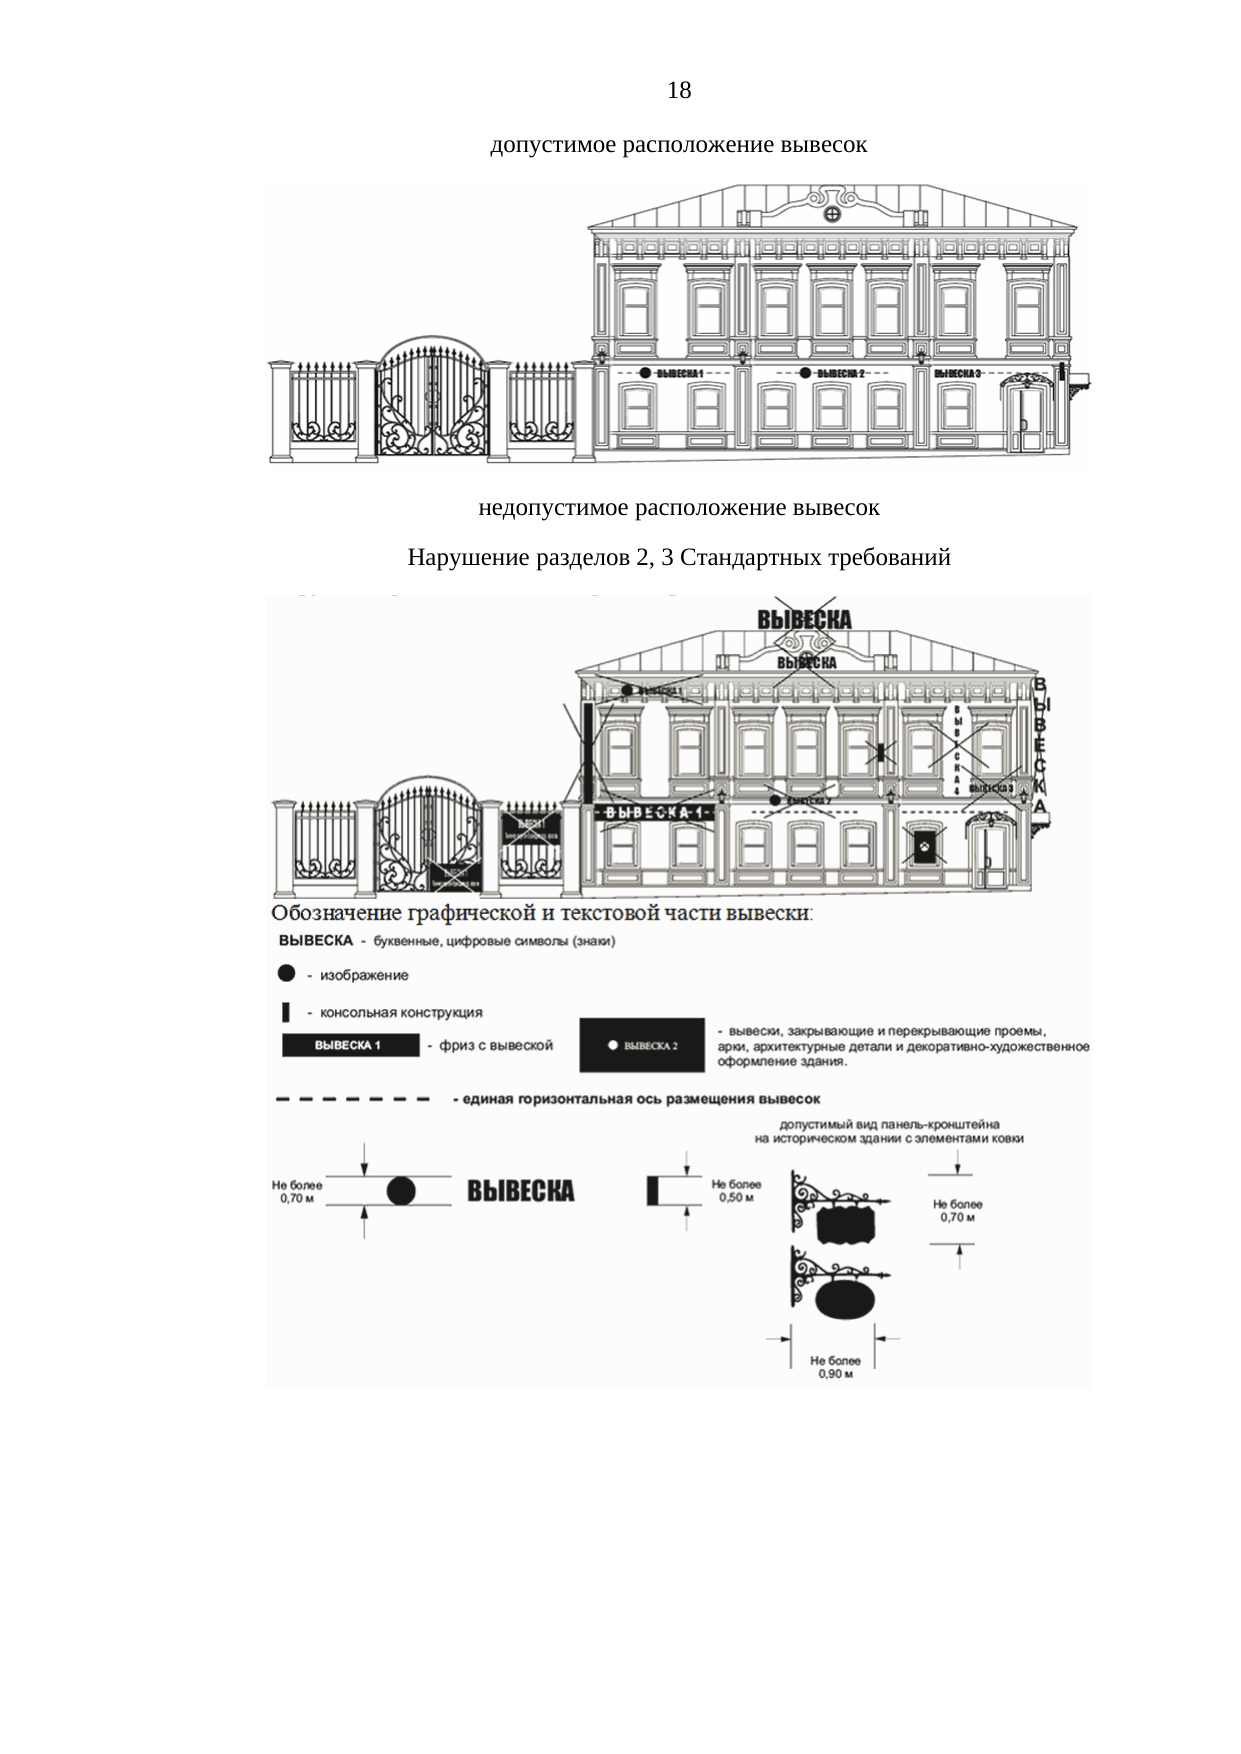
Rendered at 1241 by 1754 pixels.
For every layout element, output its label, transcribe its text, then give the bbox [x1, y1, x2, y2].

picture [266, 182, 1093, 470]
text недопустимое расположение вывесок [177, 495, 1181, 520]
picture [266, 595, 1093, 1389]
text Нарушение разделов 2, 3 Стандартных требований [177, 545, 1181, 570]
text допустимое расположение вывесок [177, 132, 1181, 157]
